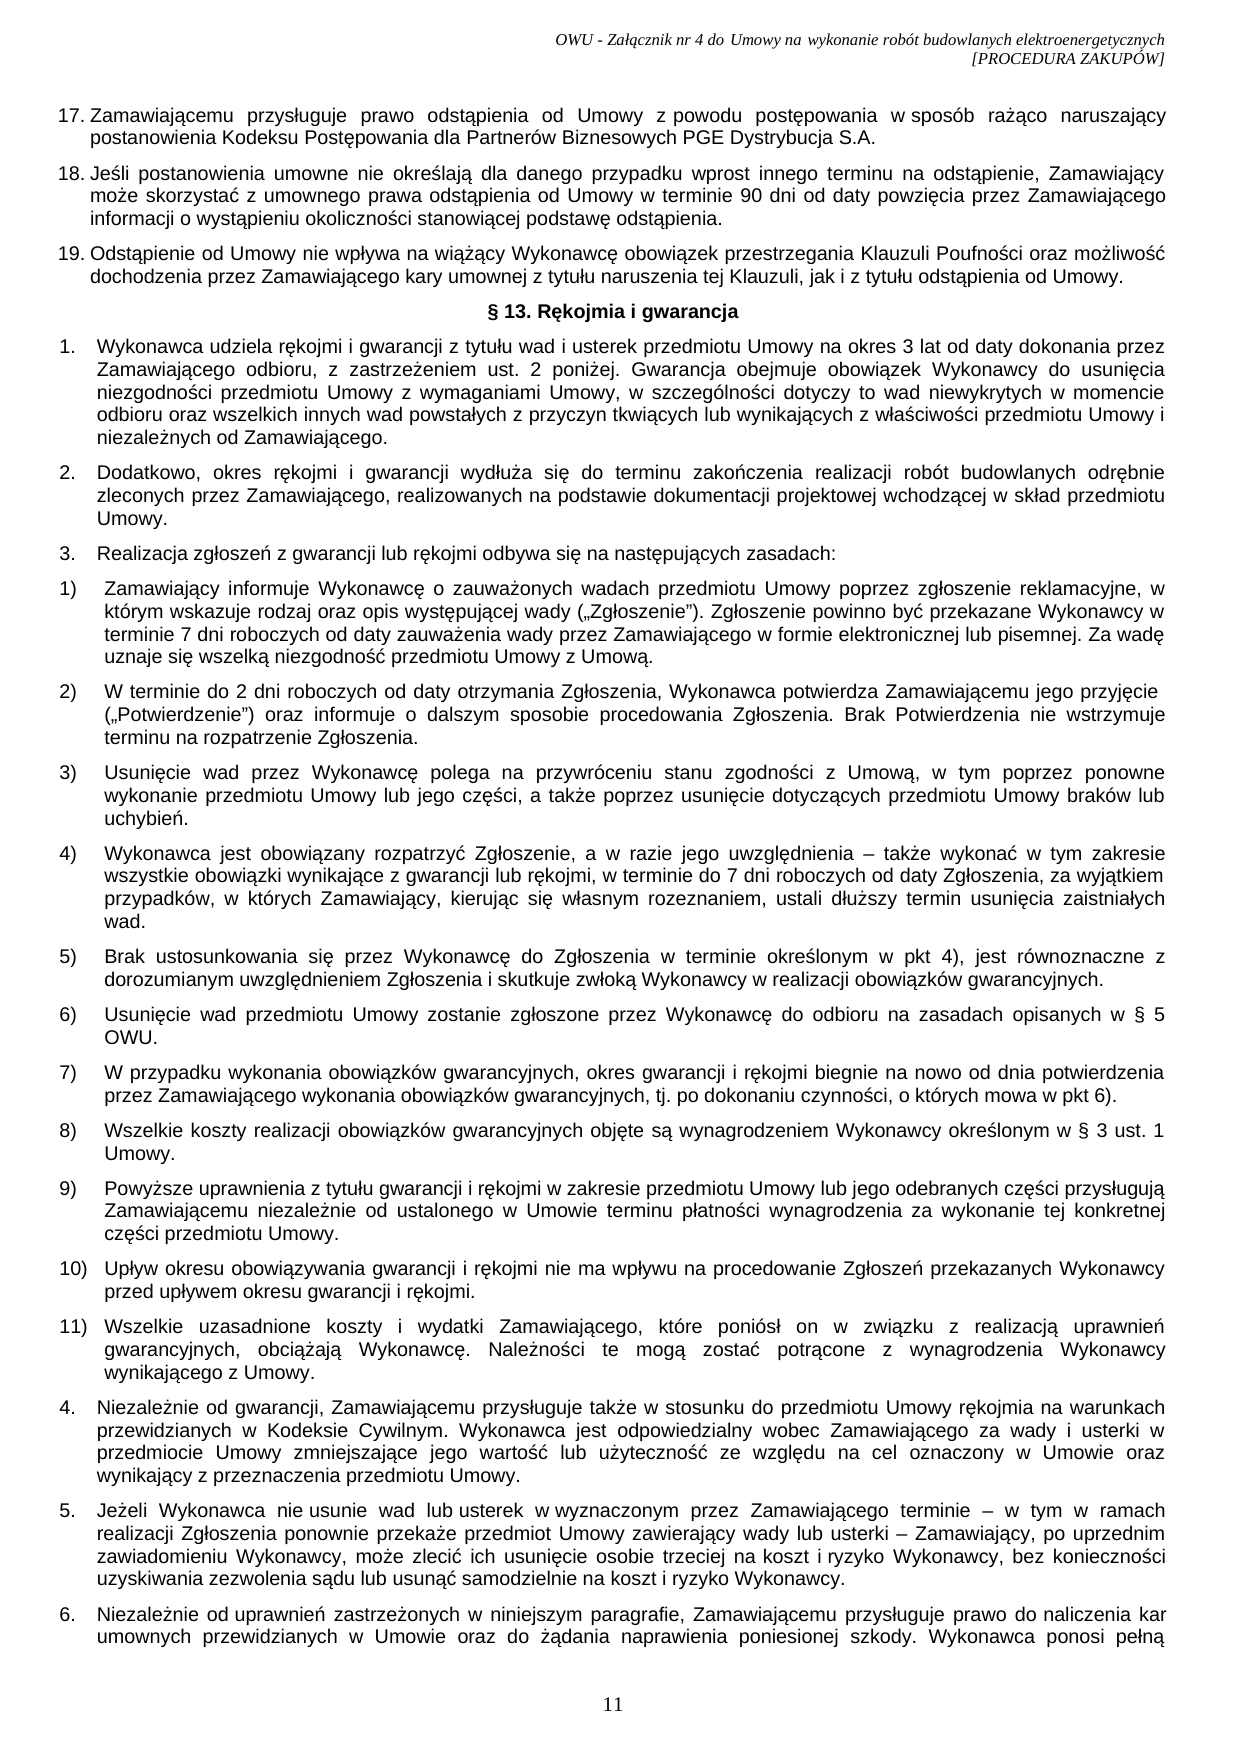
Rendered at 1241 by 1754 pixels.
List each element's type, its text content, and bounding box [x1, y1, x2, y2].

list Brak ustosunkowania się przez Wykonawcę do Zgłoszenia w terminie określonym w pkt 4), jest równoznaczne z dorozumianym uwzględnieniem Zgłoszenia i skutkuje zwłoką Wykonawcy w realizacji obowiązków gwarancyjnych. [59, 945, 1167, 990]
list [59, 1602, 1167, 1648]
text § 13. Rękojmia i gwarancja [59, 300, 1167, 323]
list Powyższe uprawnienia z tytułu gwarancji i rękojmi w zakresie przedmiotu Umowy lub jego odebranych części przysługują Zamawiającemu niezależnie od ustalonego w Umowie terminu płatności wynagrodzenia za wykonanie tej konkretnej części przedmiotu Umowy. [59, 1177, 1167, 1245]
list Jeśli postanowienia umowne nie określają dla danego przypadku wprost innego terminu na odstąpienie, Zamawiający może skorzystać z umownego prawa odstąpienia od Umowy w terminie 90 dni od daty powzięcia przez Zamawiającego informacji o wystąpieniu okoliczności stanowiącej podstawę odstąpienia. [58, 161, 1167, 229]
list Wykonawca jest obowiązany rozpatrzyć Zgłoszenie, a w razie jego uwzględnienia – także wykonać w tym zakresie wszystkie obowiązki wynikające z gwarancji lub rękojmi, w terminie do 7 dni roboczych od daty Zgłoszenia, za wyjątkiem przypadków, w których Zamawiający, kierując się własnym rozeznaniem, ustali dłuższy termin usunięcia zaistniałych wad. [59, 842, 1167, 932]
list Usunięcie wad przez Wykonawcę polega na przywróceniu stanu zgodności z Umową, w tym poprzez ponowne wykonanie przedmiotu Umowy lub jego części, a także poprzez usunięcie dotyczących przedmiotu Umowy braków lub uchybień. [59, 761, 1167, 829]
list Upływ okresu obowiązywania gwarancji i rękojmi nie ma wpływu na procedowanie Zgłoszeń przekazanych Wykonawcy przed upływem okresu gwarancji i rękojmi. [59, 1257, 1167, 1303]
list Zamawiający informuje Wykonawcę o zauważonych wadach przedmiotu Umowy poprzez zgłoszenie reklamacyjne, w którym wskazuje rodzaj oraz opis występującej wady („Zgłoszenie”). Zgłoszenie powinno być przekazane Wykonawcy w terminie 7 dni roboczych od daty zauważenia wady przez Zamawiającego w formie elektronicznej lub pisemnej. Za wadę uznaje się wszelką niezgodność przedmiotu Umowy z Umową. [59, 577, 1167, 668]
list Zamawiającemu przysługuje prawo odstąpienia od Umowy z powodu postępowania w sposób rażąco naruszający postanowienia Kodeksu Postępowania dla Partnerów Biznesowych PGE Dystrybucja S.A. [58, 103, 1167, 149]
list W terminie do 2 dni roboczych od daty otrzymania Zgłoszenia, Wykonawca potwierdza Zamawiającemu jego przyjęcie („Potwierdzenie”) oraz informuje o dalszym sposobie procedowania Zgłoszenia. Brak Potwierdzenia nie wstrzymuje terminu na rozpatrzenie Zgłoszenia. [59, 680, 1167, 748]
list Wszelkie uzasadnione koszty i wydatki Zamawiającego, które poniósł on w związku z realizacją uprawnień gwarancyjnych, obciążają Wykonawcę. Należności te mogą zostać potrącone z wynagrodzenia Wykonawcy wynikającego z Umowy. [59, 1315, 1167, 1383]
list Usunięcie wad przedmiotu Umowy zostanie zgłoszone przez Wykonawcę do odbioru na zasadach opisanych w § 5 OWU. [59, 1003, 1167, 1048]
list Dodatkowo, okres rękojmi i gwarancji wydłuża się do terminu zakończenia realizacji robót budowlanych odrębnie zleconych przez Zamawiającego, realizowanych na podstawie dokumentacji projektowej wchodzącej w skład przedmiotu Umowy. [59, 461, 1167, 529]
list W przypadku wykonania obowiązków gwarancyjnych, okres gwarancji i rękojmi biegnie na nowo od dnia potwierdzenia przez Zamawiającego wykonania obowiązków gwarancyjnych, tj. po dokonaniu czynności, o których mowa w pkt 6). [59, 1061, 1167, 1106]
list Wykonawca udziela rękojmi i gwarancji z tytułu wad i usterek przedmiotu Umowy na okres 3 lat od daty dokonania przez Zamawiającego odbioru, z zastrzeżeniem ust. 2 poniżej. Gwarancja obejmuje obowiązek Wykonawcy do usunięcia niezgodności przedmiotu Umowy z wymaganiami Umowy, w szczególności dotyczy to wad niewykrytych w momencie odbioru oraz wszelkich innych wad powstałych z przyczyn tkwiących lub wynikających z właściwości przedmiotu Umowy i niezależnych od Zamawiającego. [59, 335, 1167, 449]
list Niezależnie od gwarancji, Zamawiającemu przysługuje także w stosunku do przedmiotu Umowy rękojmia na warunkach przewidzianych w Kodeksie Cywilnym. Wykonawca jest odpowiedzialny wobec Zamawiającego za wady i usterki w przedmiocie Umowy zmniejszające jego wartość lub użyteczność ze względu na cel oznaczony w Umowie oraz wynikający z przeznaczenia przedmiotu Umowy. [59, 1396, 1167, 1487]
list Realizacja zgłoszeń z gwarancji lub rękojmi odbywa się na następujących zasadach: [59, 542, 1167, 564]
list Jeżeli Wykonawca nie usunie wad lub usterek w wyznaczonym przez Zamawiającego terminie – w tym w ramach realizacji Zgłoszenia ponownie przekaże przedmiot Umowy zawierający wady lub usterki – Zamawiający, po uprzednim zawiadomieniu Wykonawcy, może zlecić ich usunięcie osobie trzeciej na koszt i ryzyko Wykonawcy, bez konieczności uzyskiwania zezwolenia sądu lub usunąć samodzielnie na koszt i ryzyko Wykonawcy. [59, 1499, 1167, 1590]
list Wszelkie koszty realizacji obowiązków gwarancyjnych objęte są wynagrodzeniem Wykonawcy określonym w § 3 ust. 1 Umowy. [59, 1119, 1167, 1164]
list Odstąpienie od Umowy nie wpływa na wiążący Wykonawcę obowiązek przestrzegania Klauzuli Poufności oraz możliwość dochodzenia przez Zamawiającego kary umownej z tytułu naruszenia tej Klauzuli, jak i z tytułu odstąpienia od Umowy. [58, 242, 1167, 287]
